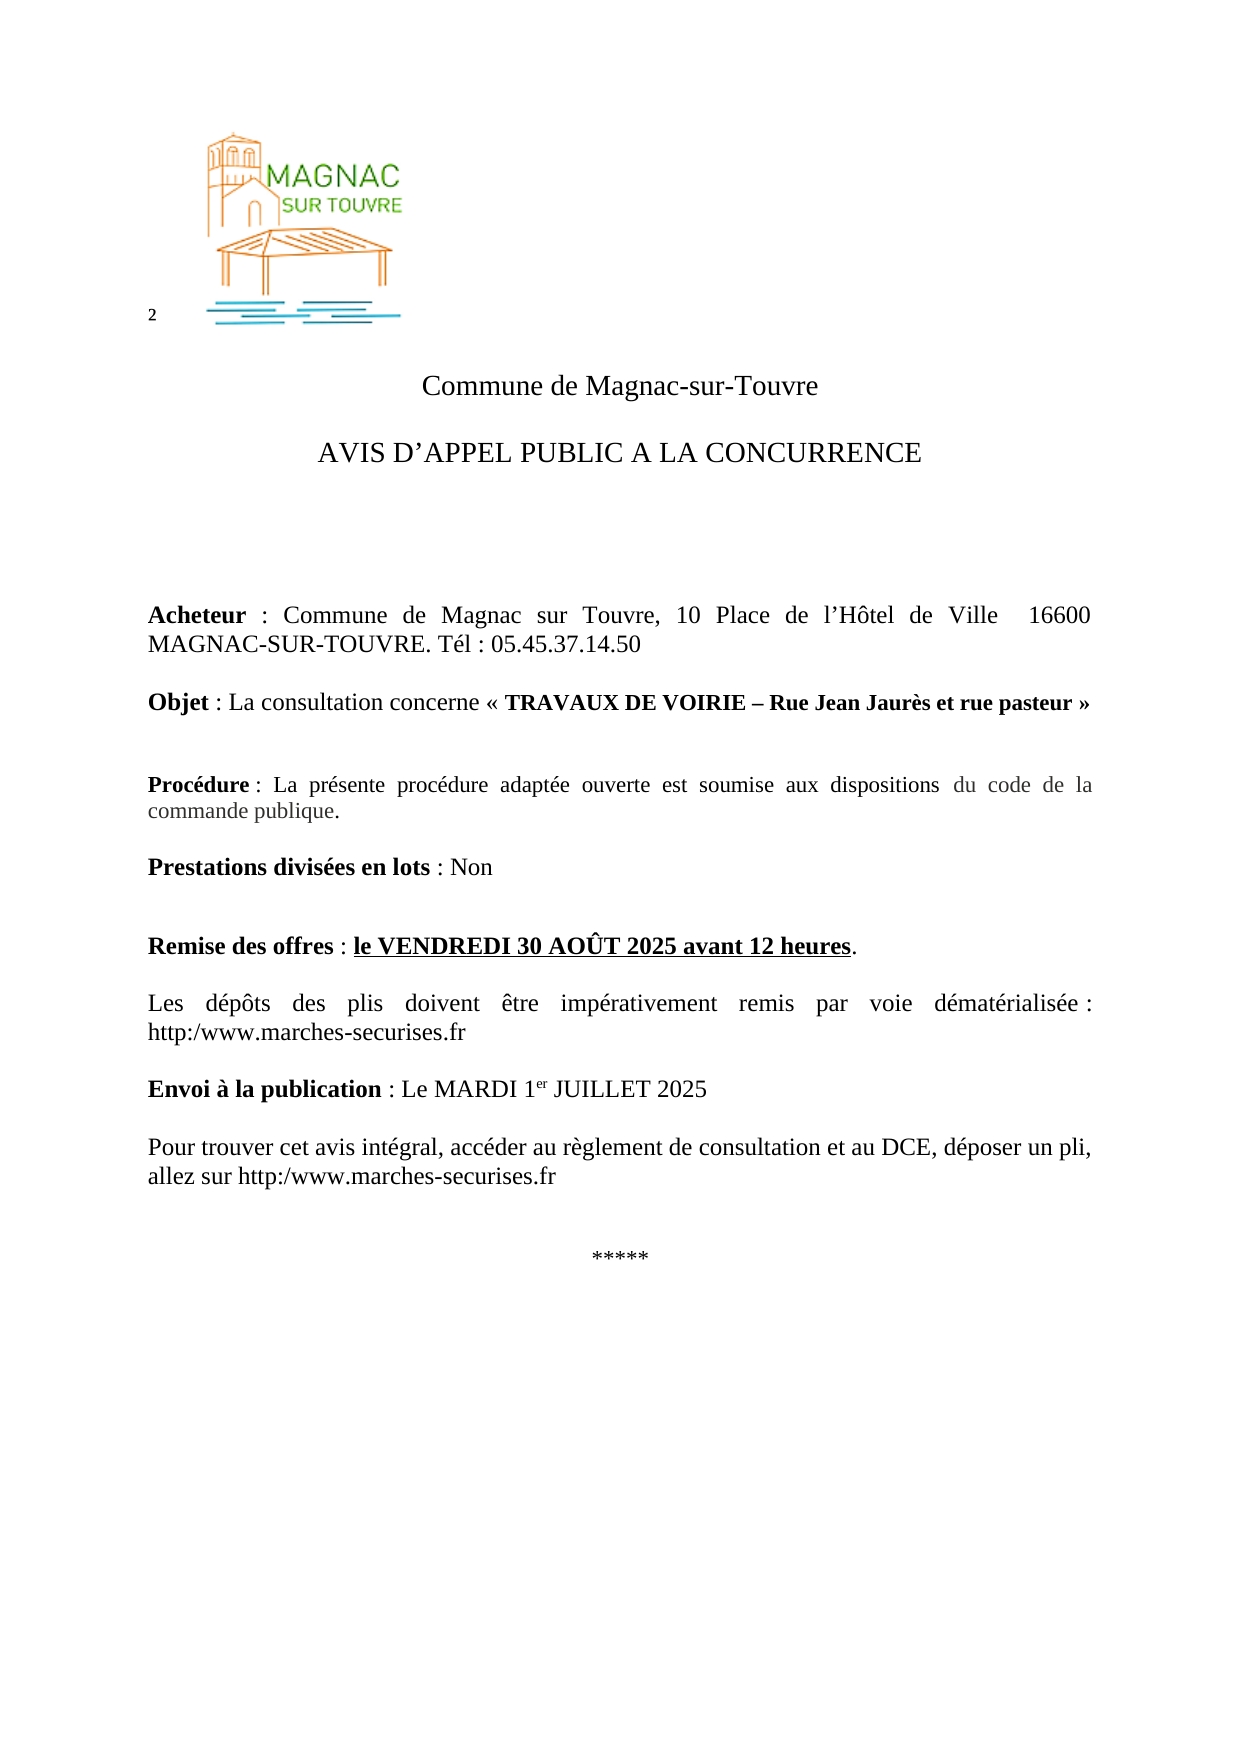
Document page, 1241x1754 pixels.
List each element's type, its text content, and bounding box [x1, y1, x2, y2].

text Acheteur : Commune de Magnac sur Touvre, 10 Place de l’Hôtel de Ville 16600 MAGNAC-SUR-TOUVRE. Tél : 05.45.37.14.50 [148, 601, 1092, 658]
text ***** [148, 1244, 1092, 1271]
text Objet : La consultation concerne « TRAVAUX DE VOIRIE – Rue Jean Jaurès et rue pasteur » [148, 687, 1092, 716]
text Les dépôts des plis doivent être impérativement remis par voie dématérialisée : http:/www.marches-securises.fr [148, 988, 1092, 1046]
text Procédure : La présente procédure adaptée ouverte est soumise aux dispositions du code de la commande publique. [148, 771, 1092, 823]
text Pour trouver cet avis intégral, accéder au règlement de consultation et au DCE, déposer un pli, allez sur http:/www.marches-securises.fr [148, 1132, 1092, 1189]
picture [156, 118, 445, 329]
text AVIS D’APPEL PUBLIC A LA CONCURRENCE [148, 435, 1092, 469]
text Remise des offres : le VENDREDI 30 AOÛT 2025 avant 12 heures. [148, 931, 1092, 959]
text Commune de Magnac-sur-Touvre [148, 368, 1092, 402]
text Prestations divisées en lots : Non [148, 852, 1092, 881]
text Envoi à la publication : Le MARDI 1er JUILLET 2025 [148, 1074, 1092, 1103]
